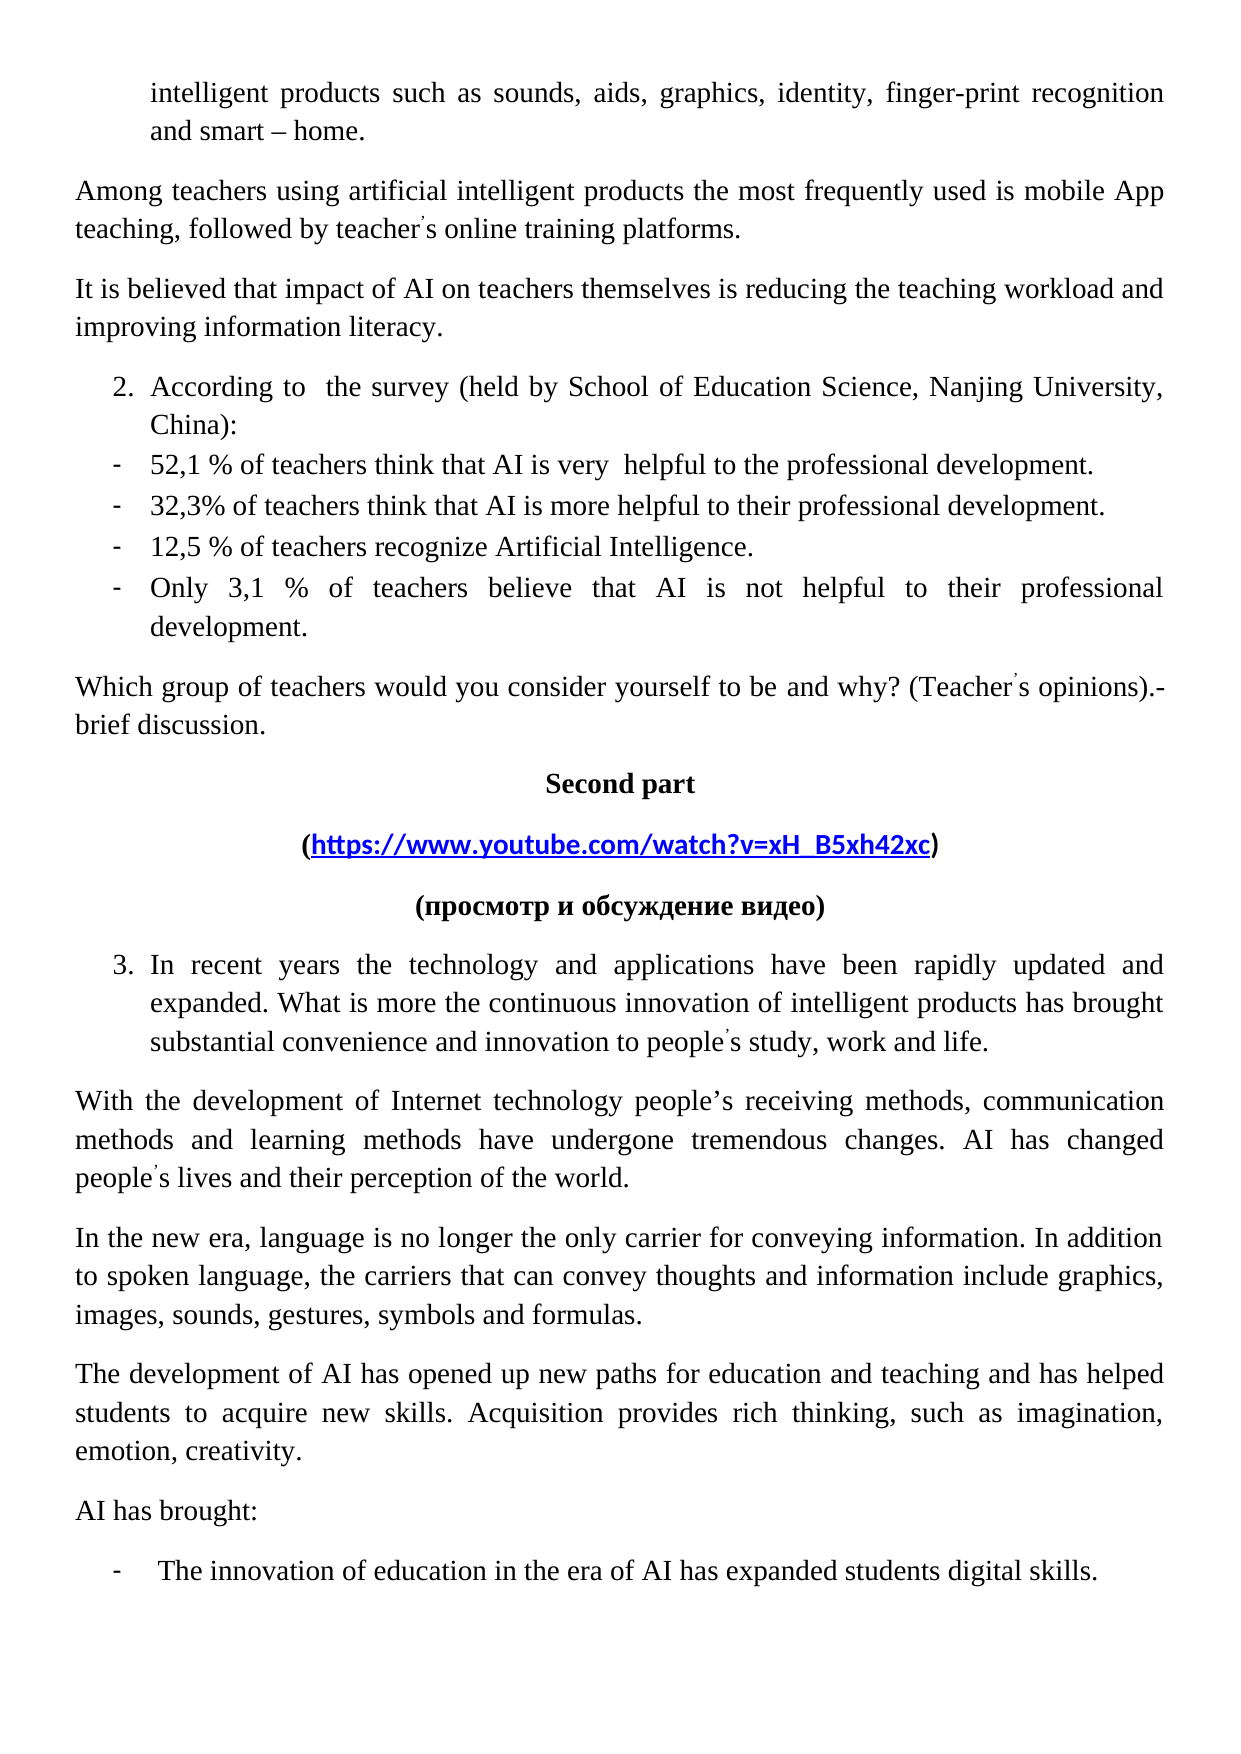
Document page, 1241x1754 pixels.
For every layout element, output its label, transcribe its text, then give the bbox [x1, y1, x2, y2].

list In recent years the technology and applications have been rapidly updated and expanded. What is more the continuous innovation of intelligent products has brought substantial convenience and innovation to people’s study, work and life. [112, 947, 1165, 1058]
text (https://www.youtube.com/watch?v=xH_B5xh42xc) [75, 826, 1165, 862]
text Which group of teachers would you consider yourself to be and why? (Teacher’s opinions).- brief discussion. [75, 669, 1165, 741]
text (просмотр и обсуждение видео) [75, 888, 1165, 921]
text AI has brought: [75, 1493, 1165, 1526]
list According to the survey (held by School of Education Science, Nanjing University, China): [112, 369, 1165, 441]
text With the development of Internet technology people’s receiving methods, communication methods and learning methods have undergone tremendous changes. AI has changed people’s lives and their perception of the world. [75, 1083, 1165, 1194]
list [112, 75, 1165, 147]
list 52,1 % of teachers think that AI is very helpful to the professional development. [112, 446, 1165, 481]
list 12,5 % of teachers recognize Artificial Intelligence. [112, 528, 1165, 563]
text The development of AI has opened up new paths for education and teaching and has helped students to acquire new skills. Acquisition provides rich thinking, such as imagination, emotion, creativity. [75, 1356, 1165, 1467]
text In the new era, language is no longer the only carrier for conveying information. In addition to spoken language, the carriers that can convey thoughts and information include graphics, images, sounds, gestures, symbols and formulas. [75, 1220, 1165, 1331]
list 32,3% of teachers think that AI is more helpful to their professional development. [112, 487, 1165, 522]
list The innovation of education in the era of AI has expanded students digital skills. [112, 1552, 1165, 1588]
text Among teachers using artificial intelligent products the most frequently used is mobile App teaching, followed by teacher’s online training platforms. [75, 173, 1165, 245]
list Only 3,1 % of teachers believe that AI is not helpful to their professional development. [112, 569, 1165, 643]
text It is believed that impact of AI on teachers themselves is reducing the teaching workload and improving information literacy. [75, 271, 1165, 343]
text Second part [75, 767, 1165, 800]
